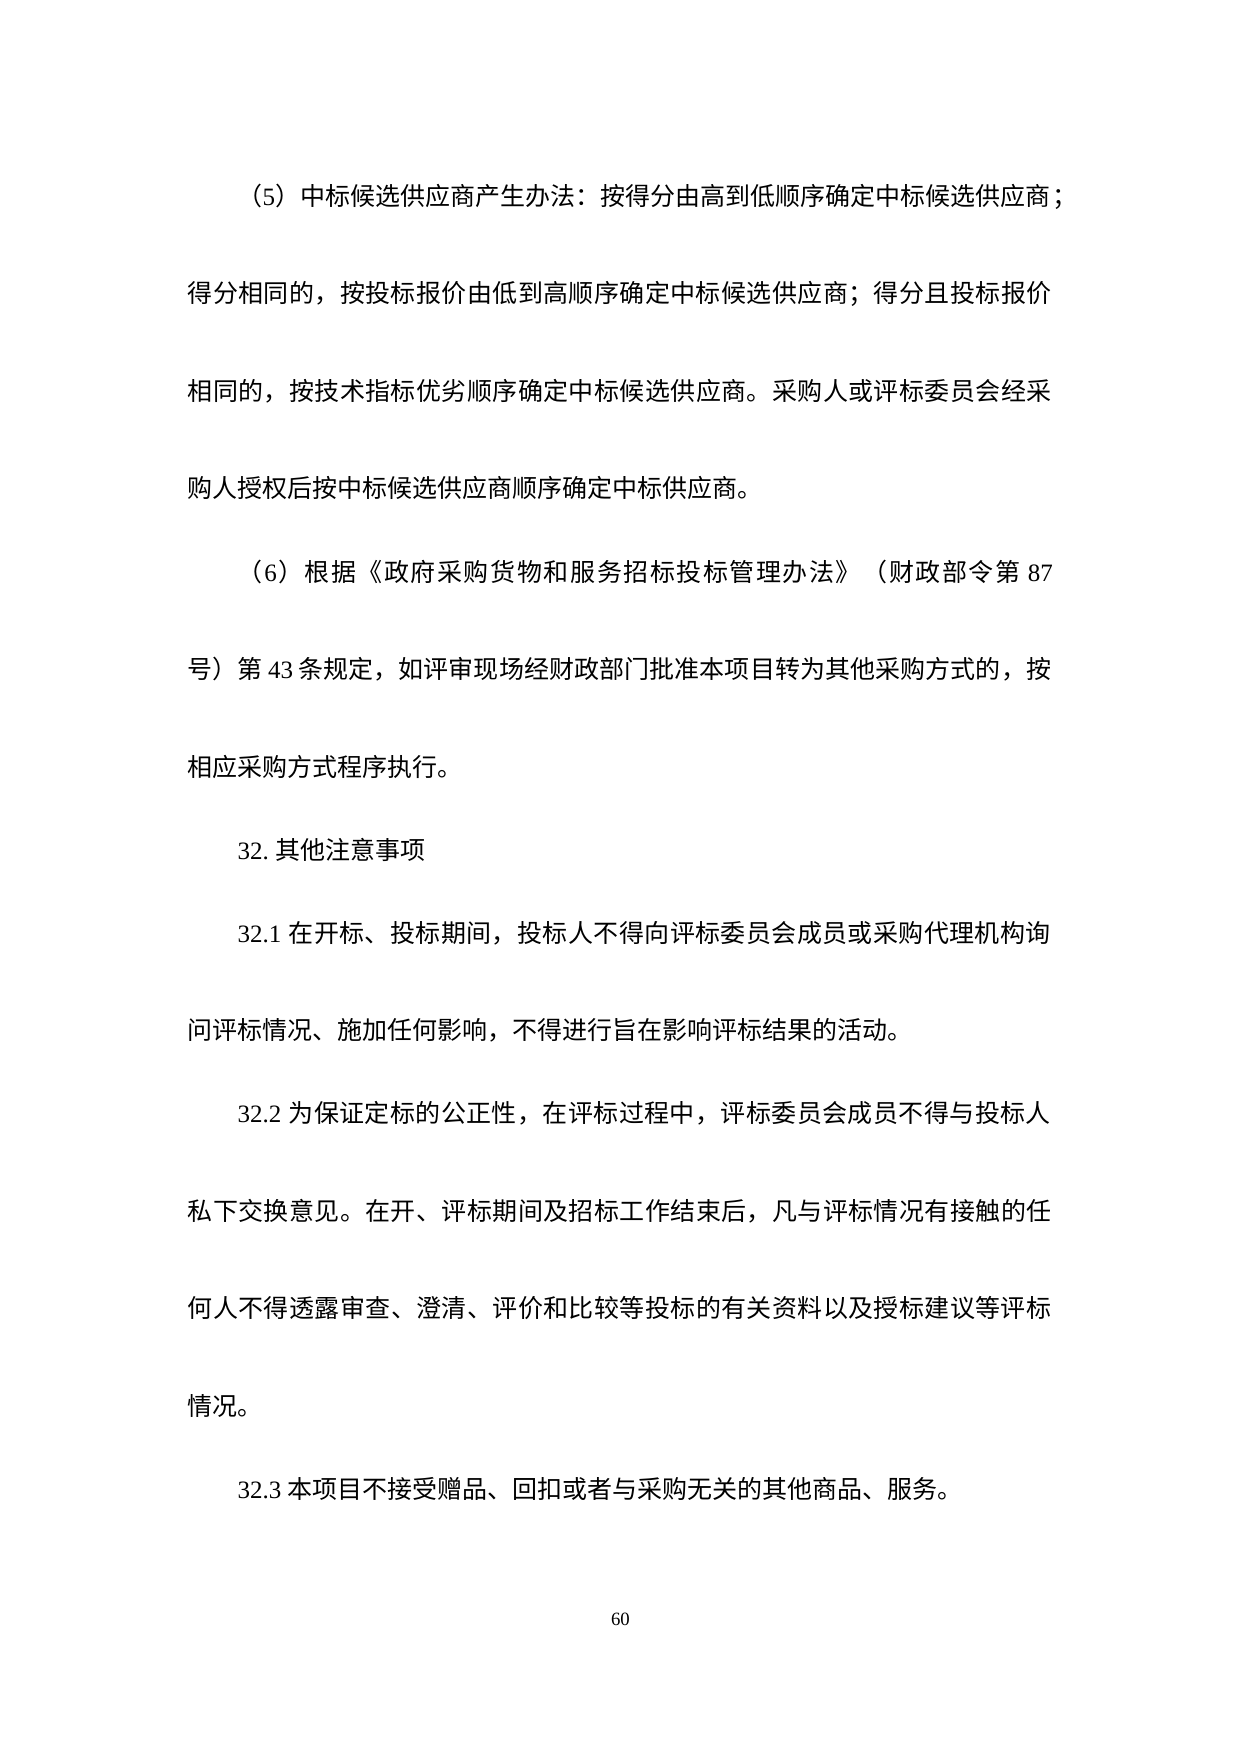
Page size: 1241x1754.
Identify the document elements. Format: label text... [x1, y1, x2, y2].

text （6）根据《政府采购货物和服务招标投标管理办法》（财政部令第87号）第43条规定，如评审现场经财政部门批准本项目转为其他采购方式的，按相应采购方式程序执行。 [187, 538, 1053, 798]
text 32. 其他注意事项 [187, 816, 1053, 881]
text 32.3 本项目不接受赠品、回扣或者与采购无关的其他商品、服务。 [187, 1455, 1053, 1520]
text （5）中标候选供应商产生办法：按得分由高到低顺序确定中标候选供应商；得分相同的，按投标报价由低到高顺序确定中标候选供应商；得分且投标报价相同的，按技术指标优劣顺序确定中标候选供应商。采购人或评标委员会经采购人授权后按中标候选供应商顺序确定中标供应商。 [187, 162, 1053, 519]
text 32.1 在开标、投标期间，投标人不得向评标委员会成员或采购代理机构询问评标情况、施加任何影响，不得进行旨在影响评标结果的活动。 [187, 899, 1053, 1061]
text 32.2 为保证定标的公正性，在评标过程中，评标委员会成员不得与投标人私下交换意见。在开、评标期间及招标工作结束后，凡与评标情况有接触的任何人不得透露审查、澄清、评价和比较等投标的有关资料以及授标建议等评标情况。 [187, 1079, 1053, 1437]
